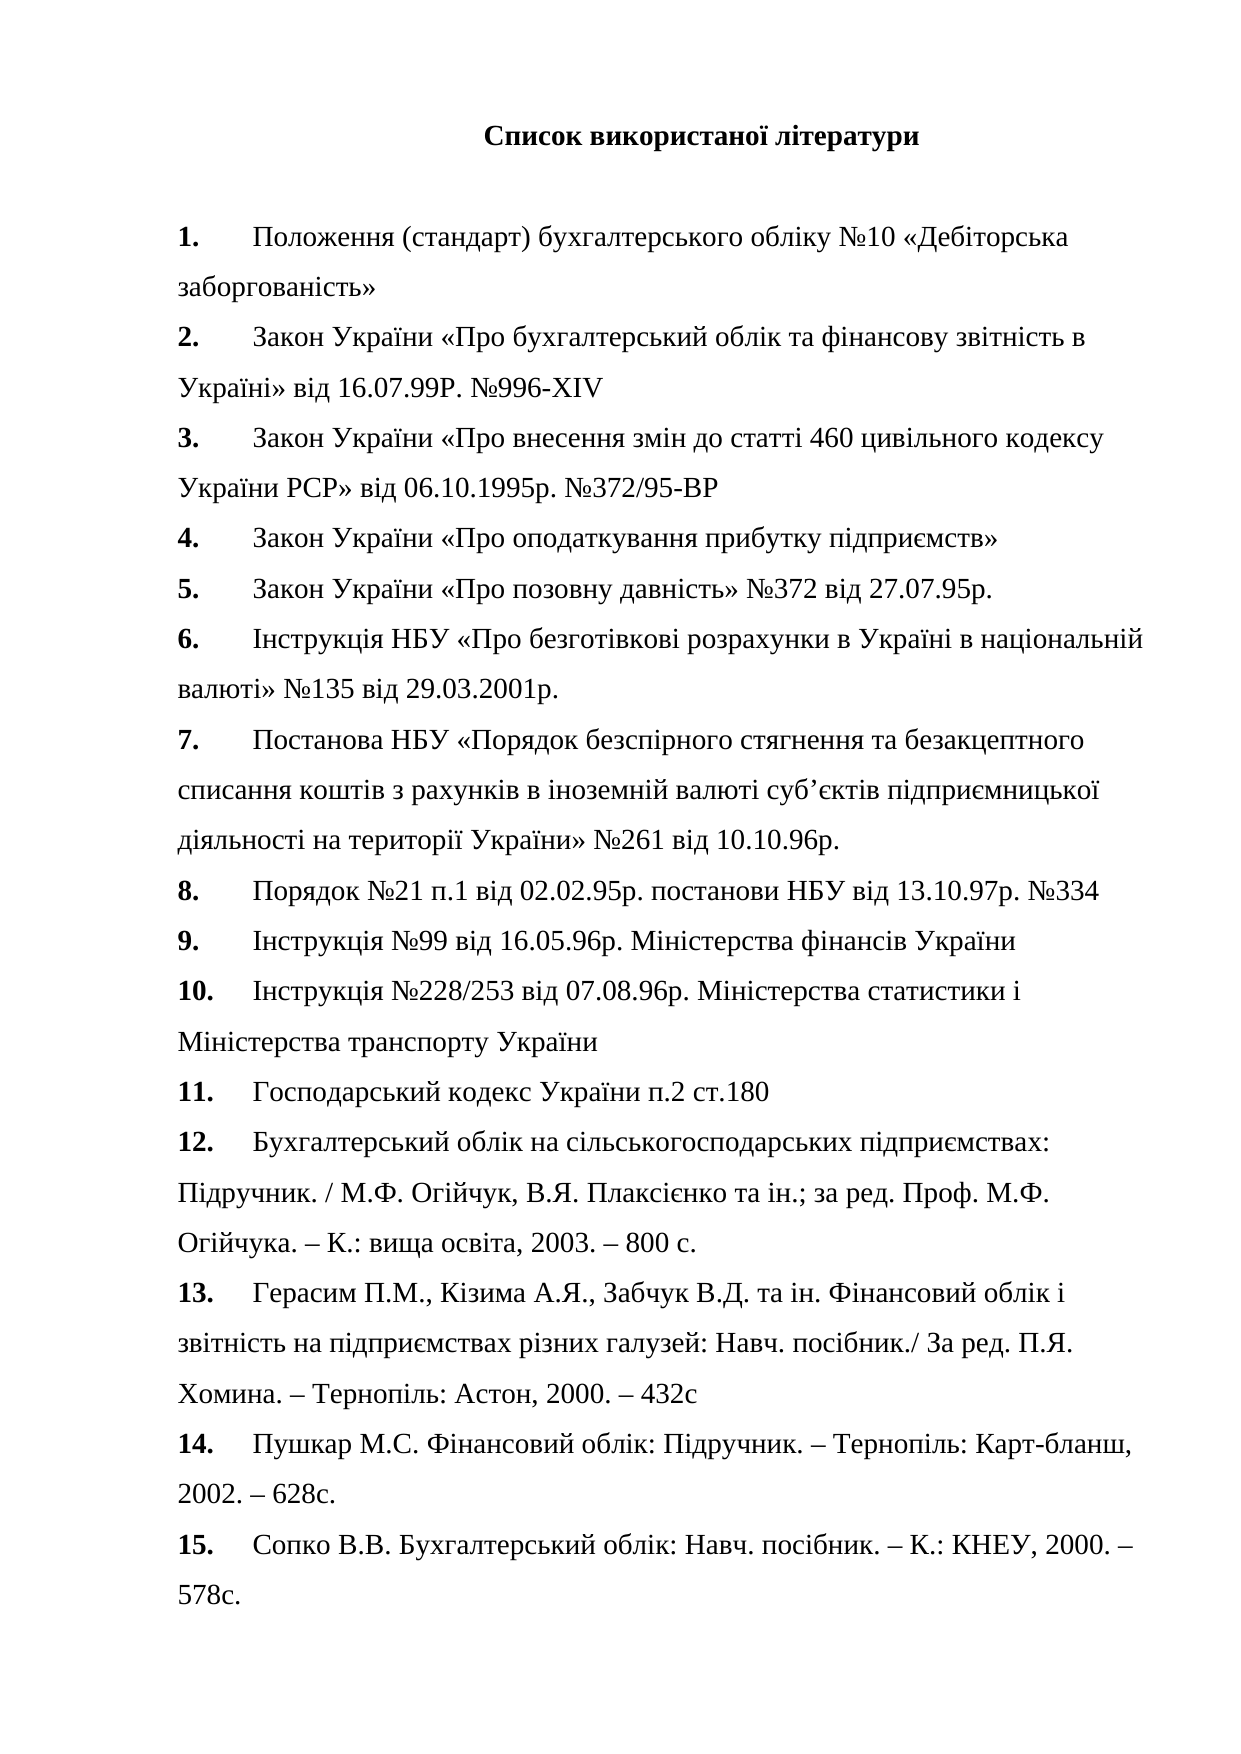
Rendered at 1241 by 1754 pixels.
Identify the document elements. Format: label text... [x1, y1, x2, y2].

list Порядок №21 п.1 від 02.02.95р. постанови НБУ від 13.10.97р. №334 [177, 873, 1152, 906]
list Закон України «Про позовну давність» №372 від 27.07.95р. [177, 571, 1152, 604]
list Пушкар М.С. Фінансовий облік: Підручник. – Тернопіль: Карт-бланш, 2002. – 628с. [177, 1426, 1152, 1510]
list Господарський кодекс України п.2 ст.180 [177, 1074, 1152, 1108]
list Закон України «Про бухгалтерський облік та фінансову звітність в Україні» від 16.07.99Р. №996-ХІV [177, 319, 1152, 403]
list Закон України «Про внесення змін до статті 460 цивільного кодексу України РСР» від 06.10.1995р. №372/95-ВР [177, 420, 1152, 504]
list Інструкція НБУ «Про безготівкові розрахунки в Україні в національній валюті» №135 від 29.03.2001р. [177, 621, 1152, 705]
list Закон України «Про оподаткування прибутку підприємств» [177, 521, 1152, 554]
list Положення (стандарт) бухгалтерського обліку №10 «Дебіторська заборгованість» [177, 219, 1152, 303]
list Постанова НБУ «Порядок безспірного стягнення та безакцептного списання коштів з рахунків в іноземній валюті суб’єктів підприємницької діяльності на території України» №261 від 10.10.96р. [177, 722, 1152, 856]
list Герасим П.М., Кізима А.Я., Забчук В.Д. та ін. Фінансовий облік і звітність на підприємствах різних галузей: Навч. посібник./ За ред. П.Я. Хомина. – Тернопіль: Астон, 2000. – 432с [177, 1275, 1152, 1409]
text Список використаної літератури [177, 118, 1152, 152]
list Інструкція №228/253 від 07.08.96р. Міністерства статистики і Міністерства транспорту України [177, 973, 1152, 1057]
list Бухгалтерський облік на сільськогосподарських підприємствах: Підручник. / М.Ф. Огійчук, В.Я. Плаксієнко та ін.; за ред. Проф. М.Ф. Огійчука. – К.: вища освіта, 2003. – 800 с. [177, 1124, 1152, 1258]
list Інструкція №99 від 16.05.96р. Міністерства фінансів України [177, 923, 1152, 957]
list Сопко В.В. Бухгалтерський облік: Навч. посібник. – К.: КНЕУ, 2000. – 578с. [177, 1527, 1152, 1611]
